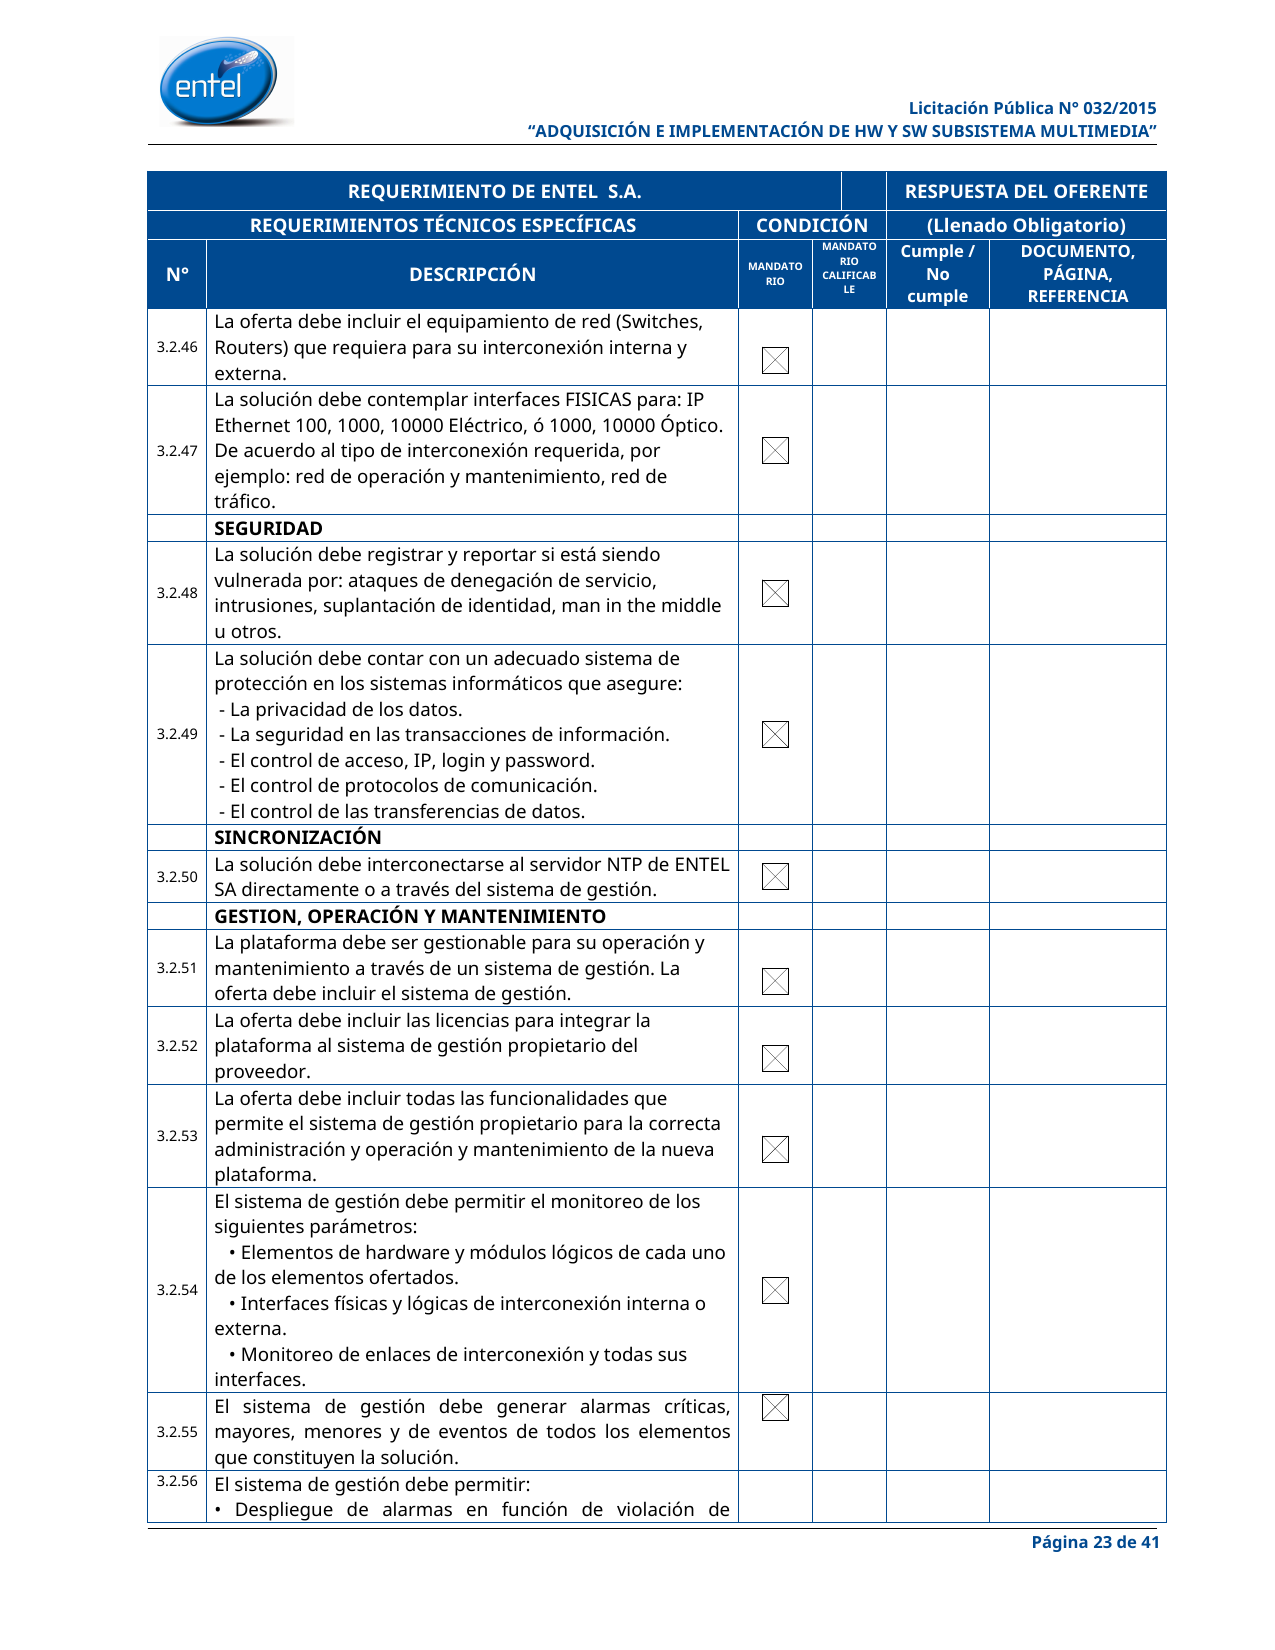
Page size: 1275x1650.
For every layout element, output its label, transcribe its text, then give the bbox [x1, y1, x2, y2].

table_header [842, 172, 886, 210]
table_cell [739, 851, 812, 902]
table_cell [990, 309, 1166, 385]
table_cell [990, 1393, 1166, 1470]
table_cell [887, 386, 989, 514]
table_cell [739, 515, 812, 541]
table_cell [990, 1471, 1166, 1522]
table_cell La solución debe contar con un adecuado sistema de protección en los sistemas informáticos que asegure: - La privacidad de los datos. - La seguridad en las transacciones de información. - El control de acceso, IP, login y password. - El control de protocolos de comunicación. - El control de las transferencias de datos. [207, 645, 738, 823]
table_cell [739, 825, 812, 850]
table_cell [739, 645, 812, 823]
table_cell La plataforma debe ser gestionable para su operación y mantenimiento a través de un sistema de gestión. La oferta debe incluir el sistema de gestión. [207, 930, 738, 1006]
table_cell [990, 851, 1166, 902]
table_cell [739, 903, 812, 929]
table_cell 3.2.54 [148, 1188, 206, 1392]
table_cell [739, 386, 812, 514]
table_cell 3.2.46 [148, 309, 206, 385]
table_cell [739, 309, 812, 385]
table_cell 3.2.50 [148, 851, 206, 902]
table_cell [739, 1471, 812, 1522]
table_cell 3.2.53 [148, 1085, 206, 1187]
table_cell 3.2.56 [148, 1471, 206, 1522]
table_cell [813, 903, 886, 929]
table_cell [813, 930, 886, 1006]
table_cell 3.2.49 [148, 645, 206, 823]
table_cell [739, 930, 812, 1006]
table_cell [813, 515, 886, 541]
table_cell [813, 1007, 886, 1084]
table_cell [990, 1085, 1166, 1187]
table_cell [148, 903, 206, 929]
table_cell [990, 386, 1166, 514]
table_cell [887, 825, 989, 850]
table_cell [990, 1188, 1166, 1392]
table_cell [739, 1007, 812, 1084]
table_cell SINCRONIZACIÓN [207, 825, 738, 850]
table_cell [887, 1393, 989, 1470]
table_cell [148, 825, 206, 850]
table_cell CONDICIÓN [739, 211, 886, 239]
table_cell [813, 1471, 886, 1522]
table_cell [990, 542, 1166, 644]
table_cell [990, 930, 1166, 1006]
table_cell Cumple / No cumple [887, 240, 989, 308]
table_cell [813, 1085, 886, 1187]
table_cell DOCUMENTO, PÁGINA, REFERENCIA [990, 240, 1166, 308]
table_cell [887, 930, 989, 1006]
table_cell [813, 309, 886, 385]
table_cell La oferta debe incluir las licencias para integrar la plataforma al sistema de gestión propietario del proveedor. [207, 1007, 738, 1084]
table_cell [813, 825, 886, 850]
table_header RESPUESTA DEL OFERENTE [887, 172, 1166, 210]
table_cell DESCRIPCIÓN [207, 240, 738, 308]
table_cell [813, 1393, 886, 1470]
table_cell [813, 645, 886, 823]
table_cell El sistema de gestión debe permitir el monitoreo de los siguientes parámetros: • Elementos de hardware y módulos lógicos de cada uno de los elementos ofertados. • Interfaces físicas y lógicas de interconexión interna o externa. • Monitoreo de enlaces de interconexión y todas sus interfaces. [207, 1188, 738, 1392]
table_cell [990, 825, 1166, 850]
table_cell [990, 515, 1166, 541]
table_cell N° [148, 240, 206, 308]
table_cell 3.2.52 [148, 1007, 206, 1084]
table_cell [887, 1471, 989, 1522]
table_cell La solución debe interconectarse al servidor NTP de ENTEL SA directamente o a través del sistema de gestión. [207, 851, 738, 902]
table_cell La oferta debe incluir el equipamiento de red (Switches, Routers) que requiera para su interconexión interna y externa. [207, 309, 738, 385]
table_cell (Llenado Obligatorio) [887, 211, 1166, 239]
table_cell [148, 515, 206, 541]
table_cell [813, 386, 886, 514]
table_cell [887, 851, 989, 902]
table_cell [887, 542, 989, 644]
table_cell [990, 1007, 1166, 1084]
table_cell [813, 1188, 886, 1392]
table_cell 3.2.55 [148, 1393, 206, 1470]
table_cell [990, 645, 1166, 823]
table_cell 3.2.47 [148, 386, 206, 514]
table_cell El sistema de gestión debe generar alarmas críticas, mayores, menores y de eventos de todos los elementos que constituyen la solución. [207, 1393, 738, 1470]
table_cell [887, 309, 989, 385]
table_cell GESTION, OPERACIÓN Y MANTENIMIENTO [207, 903, 738, 929]
table_cell La solución debe contemplar interfaces FISICAS para: IP Ethernet 100, 1000, 10000 Eléctrico, ó 1000, 10000 Óptico. De acuerdo al tipo de interconexión requerida, por ejemplo: red de operación y mantenimiento, red de tráfico. [207, 386, 738, 514]
table_cell [887, 1007, 989, 1084]
table_cell 3.2.48 [148, 542, 206, 644]
table_cell MANDATORIO [739, 240, 812, 308]
table_cell [990, 903, 1166, 929]
table_cell [739, 1085, 812, 1187]
table_cell [887, 1085, 989, 1187]
picture [159, 36, 295, 127]
table_cell La oferta debe incluir todas las funcionalidades que permite el sistema de gestión propietario para la correcta administración y operación y mantenimiento de la nueva plataforma. [207, 1085, 738, 1187]
table_cell MANDATORIO CALIFICABLE [813, 240, 886, 308]
table_cell 3.2.51 [148, 930, 206, 1006]
table_cell La solución debe registrar y reportar si está siendo vulnerada por: ataques de denegación de servicio, intrusiones, suplantación de identidad, man in the middle u otros. [207, 542, 738, 644]
table_cell [887, 645, 989, 823]
table_cell [739, 1393, 812, 1470]
table_cell [887, 1188, 989, 1392]
table_cell [813, 542, 886, 644]
table_cell [739, 542, 812, 644]
table_cell SEGURIDAD [207, 515, 738, 541]
table_cell [813, 851, 886, 902]
table_cell [887, 903, 989, 929]
table_cell REQUERIMIENTOS TÉCNICOS ESPECÍFICAS [148, 211, 738, 239]
table_header REQUERIMIENTO DE ENTEL S.A. [148, 172, 841, 210]
table_cell [887, 515, 989, 541]
table_cell [739, 1188, 812, 1392]
